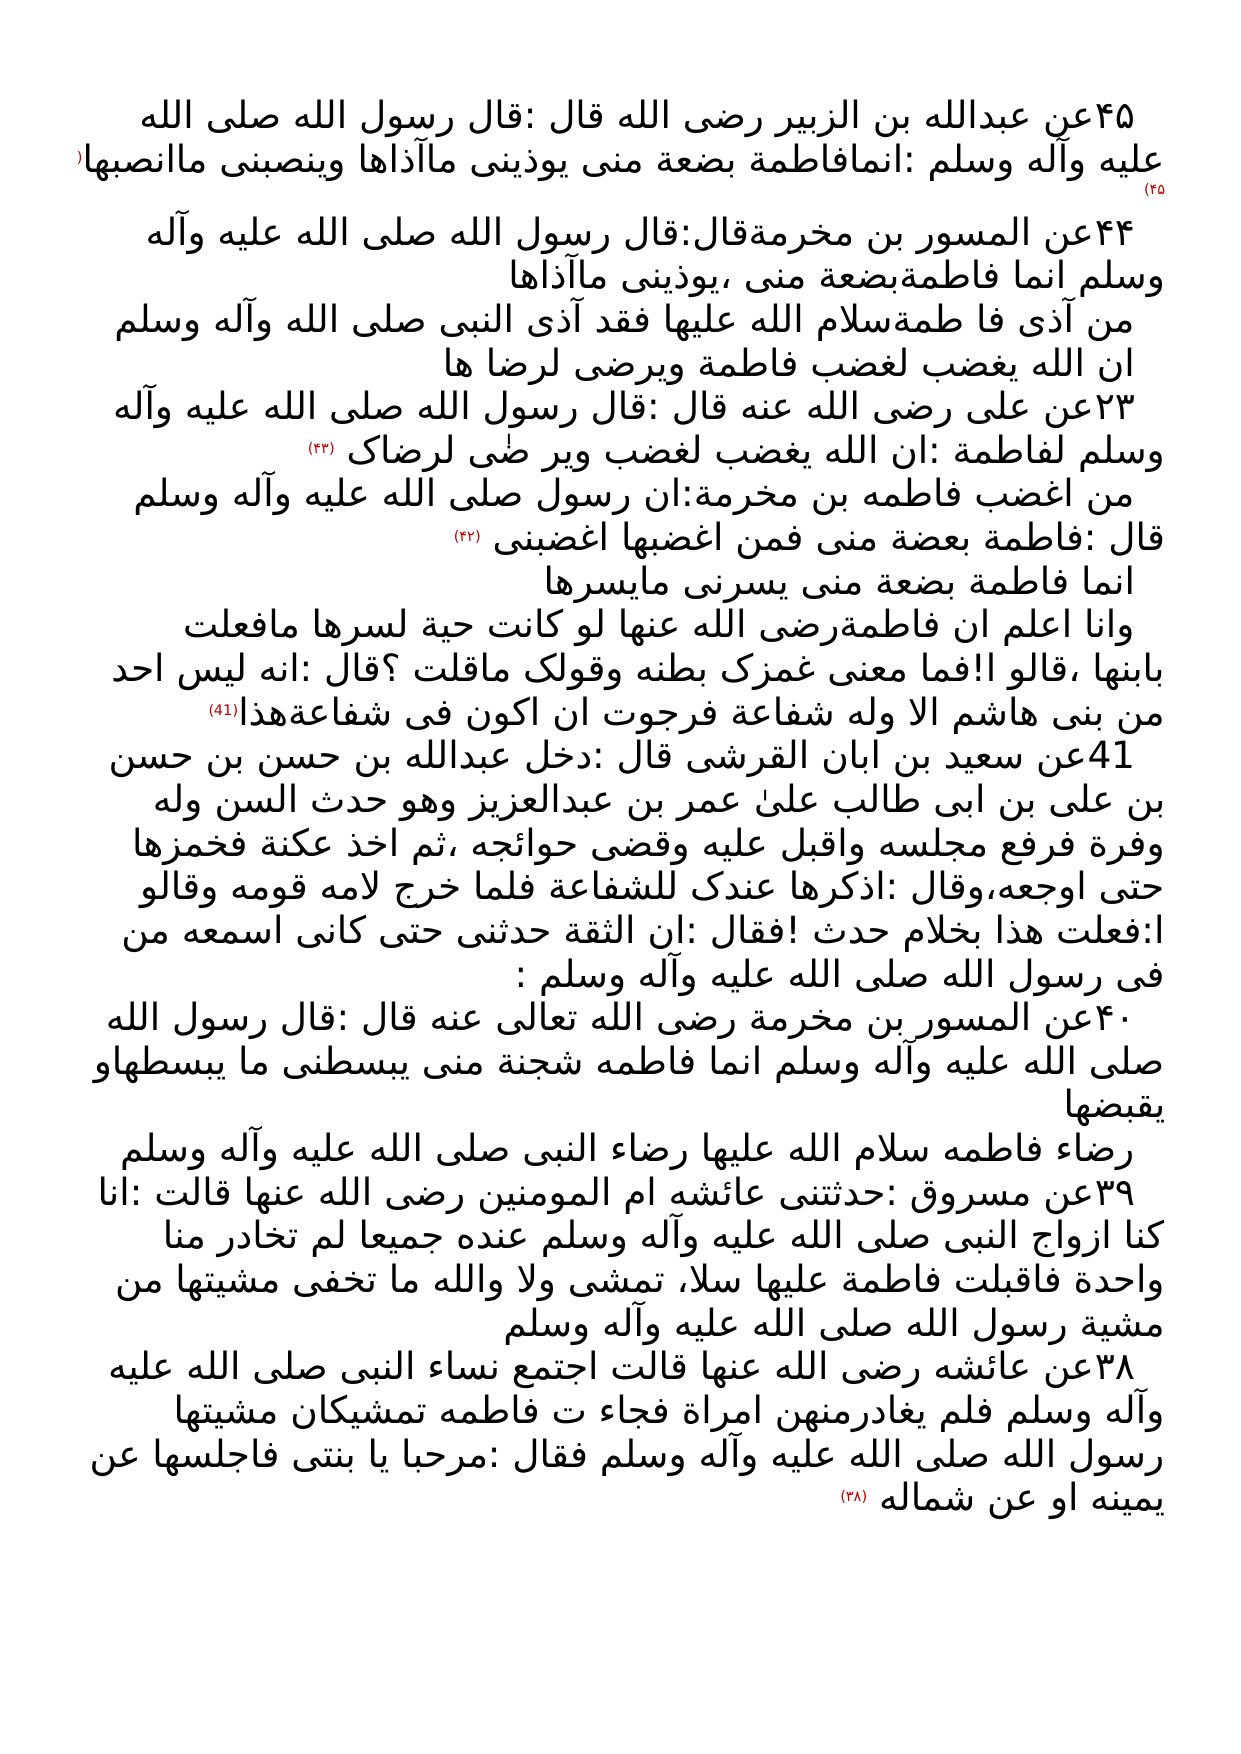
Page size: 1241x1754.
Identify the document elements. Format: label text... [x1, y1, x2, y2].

text ۴۴عن المسور بن مخرمةقال:قال رسول الله صلی الله علیه وآله وسلم انما فاطمةبضعة منی ،یوذینی ماآذاها [75, 210, 1165, 297]
text 41عن سعید بن ابان القرشی قال :دخل عبدالله بن حسن بن حسن بن علی بن ابی طالب علیٰ عمر بن عبدالعزیز وهو حدث السن وله وفرة فرفع مجلسه واقبل علیه وقضی حوائجه ،ثم اخذ عکنة فخمزها حتی اوجعه،وقال :اذکرها عندک للشفاعة فلما خرج لامه قومه وقالو ا:فعلت هذا بخلام حدث !فقال :ان الثقة حدثنی حتی کانی اسمعه من فی رسول الله صلی الله علیه وآله وسلم : [75, 734, 1165, 996]
text ۴۵عن عبدالله بن الزبیر رضی الله قال :قال رسول الله صلی الله علیه وآله وسلم :انمافاطمة بضعة منی یوذینی ماآذاها وینصبنی ماانصبها(۴۵) [75, 94, 1165, 210]
text رضاء فاطمه سلام الله علیها رضاء النبی صلی الله علیه وآله وسلم [75, 1127, 1165, 1170]
text ان الله یغضب لغضب فاطمة ویرضی لرضا ها [75, 341, 1165, 385]
text ۳۸عن عائشه رضی الله عنها قالت اجتمع نساء النبی صلی الله علیه وآله وسلم فلم یغادرمنهن امراة فجاء ت فاطمه تمشیکان مشیتها رسول الله صلی الله علیه وآله وسلم فقال :مرحبا یا بنتی فاجلسها عن یمینه او عن شماله (۳۸) [75, 1345, 1165, 1519]
text وانا اعلم ان فاطمةرضی الله عنها لو کانت حیة لسرها مافعلت بابنها ،قالو ا!فما معنی غمزک بطنه وقولک ماقلت ؟قال :انه لیس احد من بنی هاشم الا وله شفاعة فرجوت ان اکون فی شفاعةهذا(41) [75, 603, 1165, 734]
text ۳۹عن مسروق :حدثتنی عائشه ام المومنین رضی الله عنها قالت :انا کنا ازواج النبی صلی الله علیه وآله وسلم عنده جمیعا لم تخادر منا واحدة فاقبلت فاطمة علیها سلا، تمشی ولا والله ما تخفی مشیتها من مشیة رسول الله صلی الله علیه وآله وسلم [75, 1170, 1165, 1345]
text من اغضب فاطمه بن مخرمة:ان رسول صلی الله علیه وآله وسلم قال :فاطمة بعضة منی فمن اغضبها اغضبنی (۴۲) [75, 472, 1165, 559]
text من آذی فا طمةسلام الله علیها فقد آذی النبی صلی الله وآله وسلم [75, 297, 1165, 341]
text انما فاطمة بضعة منی یسرنی مایسرها [75, 559, 1165, 603]
text ۴۰عن المسور بن مخرمة رضی الله تعالی عنه قال :قال رسول الله صلی الله علیه وآله وسلم انما فاطمه شجنة منی یبسطنی ما یبسطهاو یقبضها [75, 996, 1165, 1127]
text ۲۳عن علی رضی الله عنه قال :قال رسول الله صلی الله علیه وآله وسلم لفاطمة :ان الله یغضب لغضب ویر ضٰی لرضاک (۴۳) [75, 385, 1165, 472]
